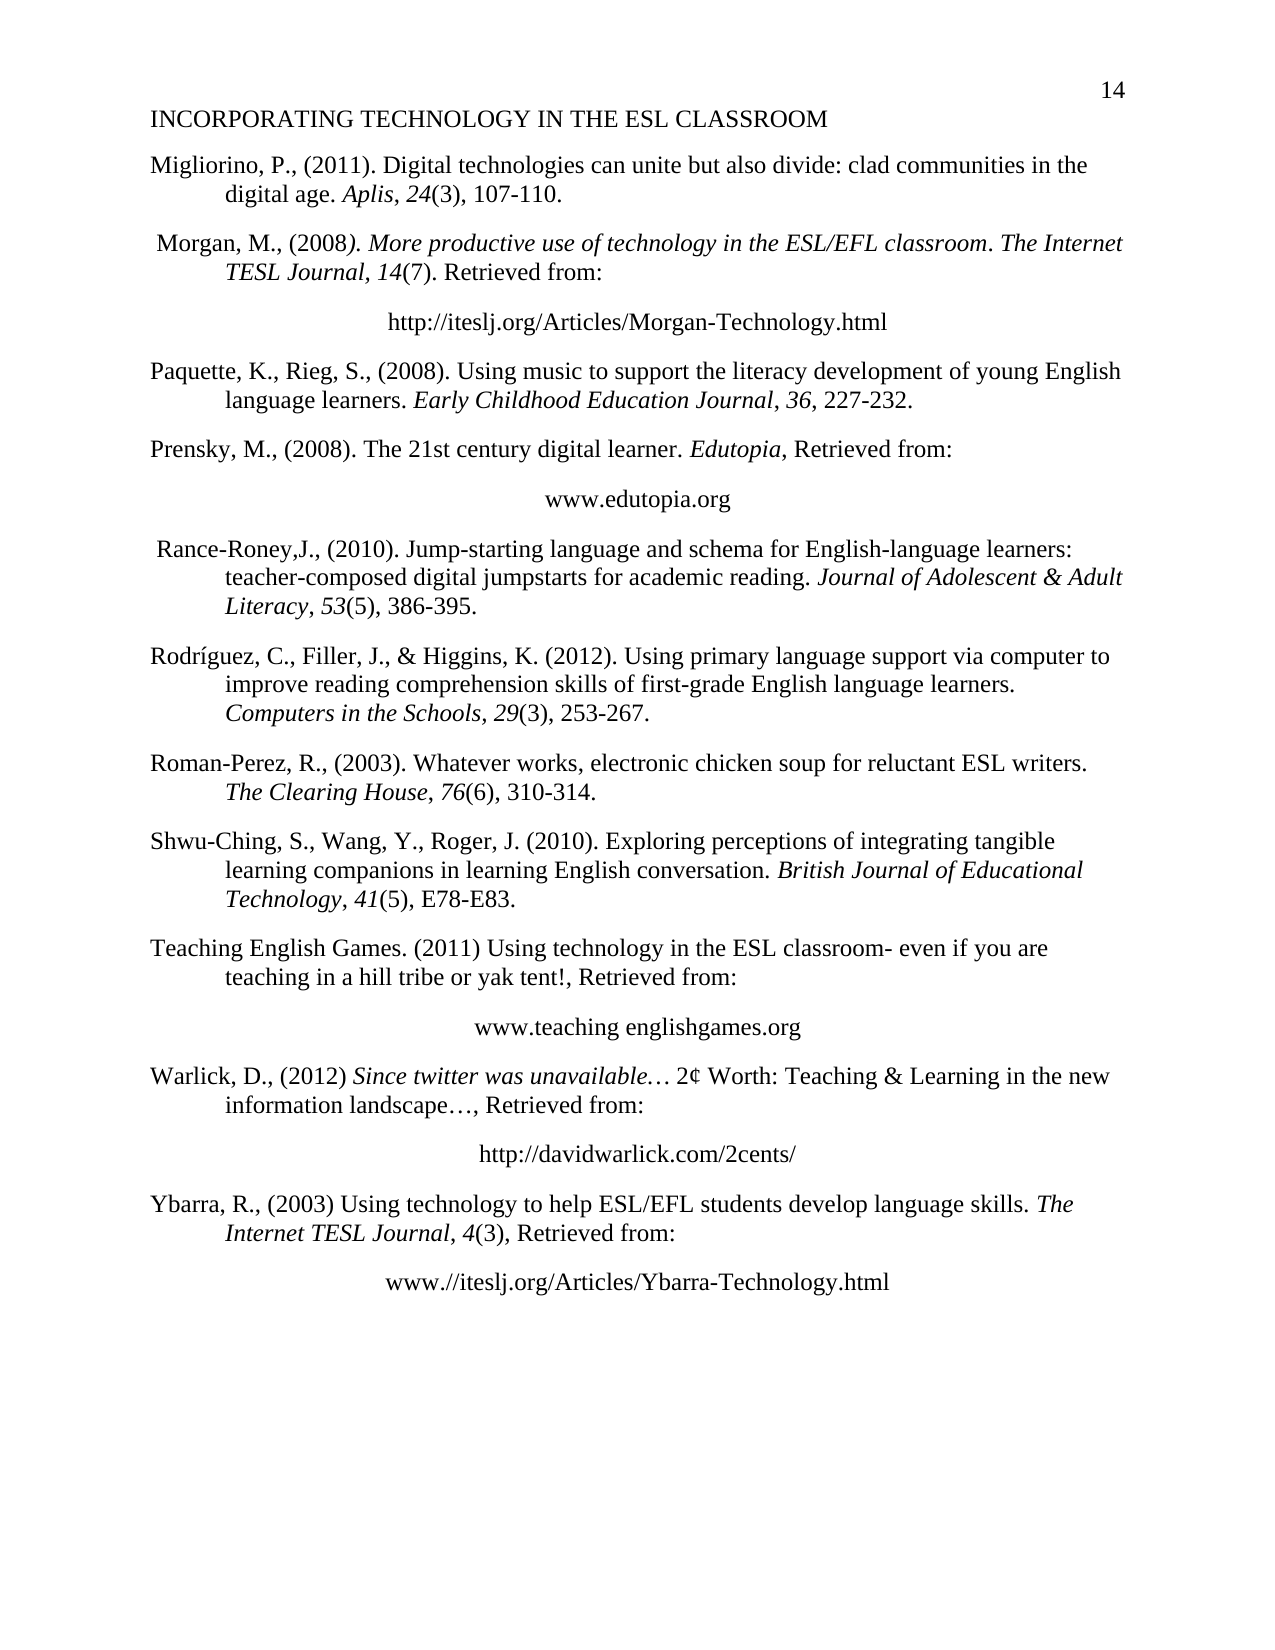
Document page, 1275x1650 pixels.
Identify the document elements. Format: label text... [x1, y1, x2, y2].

text Migliorino, P., (2011). Digital technologies can unite but also divide: clad communities in the digital age. Aplis, 24(3), 107-110. [150, 150, 1125, 207]
text Rodríguez, C., Filler, J., & Higgins, K. (2012). Using primary language support via computer to improve reading comprehension skills of first-grade English language learners. Computers in the Schools, 29(3), 253-267. [150, 641, 1125, 727]
text www.edutopia.org [150, 484, 1125, 513]
text www.//iteslj.org/Articles/Ybarra-Technology.html [150, 1267, 1125, 1296]
text http://iteslj.org/Articles/Morgan-Technology.html [150, 307, 1125, 335]
text Morgan, M., (2008). More productive use of technology in the ESL/EFL classroom. The Internet TESL Journal, 14(7). Retrieved from: [150, 228, 1125, 286]
text www.teaching englishgames.org [150, 1012, 1125, 1040]
text Warlick, D., (2012) Since twitter was unavailable… 2¢ Worth: Teaching & Learning in the new information landscape…, Retrieved from: [150, 1061, 1125, 1119]
text Shwu-Ching, S., Wang, Y., Roger, J. (2010). Exploring perceptions of integrating tangible learning companions in learning English conversation. British Journal of Educational Technology, 41(5), E78-E83. [150, 826, 1125, 912]
text Ybarra, R., (2003) Using technology to help ESL/EFL students develop language skills. The Internet TESL Journal, 4(3), Retrieved from: [150, 1189, 1125, 1247]
text Rance-Roney,J., (2010). Jump-starting language and schema for English-language learners: teacher-composed digital jumpstarts for academic reading. Journal of Adolescent & Adult Literacy, 53(5), 386-395. [150, 534, 1125, 620]
text http://davidwarlick.com/2cents/ [150, 1139, 1125, 1168]
text Paquette, K., Rieg, S., (2008). Using music to support the literacy development of young English language learners. Early Childhood Education Journal, 36, 227-232. [150, 356, 1125, 414]
text Roman-Perez, R., (2003). Whatever works, electronic chicken soup for reluctant ESL writers. The Clearing House, 76(6), 310-314. [150, 748, 1125, 805]
text Teaching English Games. (2011) Using technology in the ESL classroom- even if you are teaching in a hill tribe or yak tent!, Retrieved from: [150, 933, 1125, 991]
text Prensky, M., (2008). The 21st century digital learner. Edutopia, Retrieved from: [150, 434, 1125, 463]
